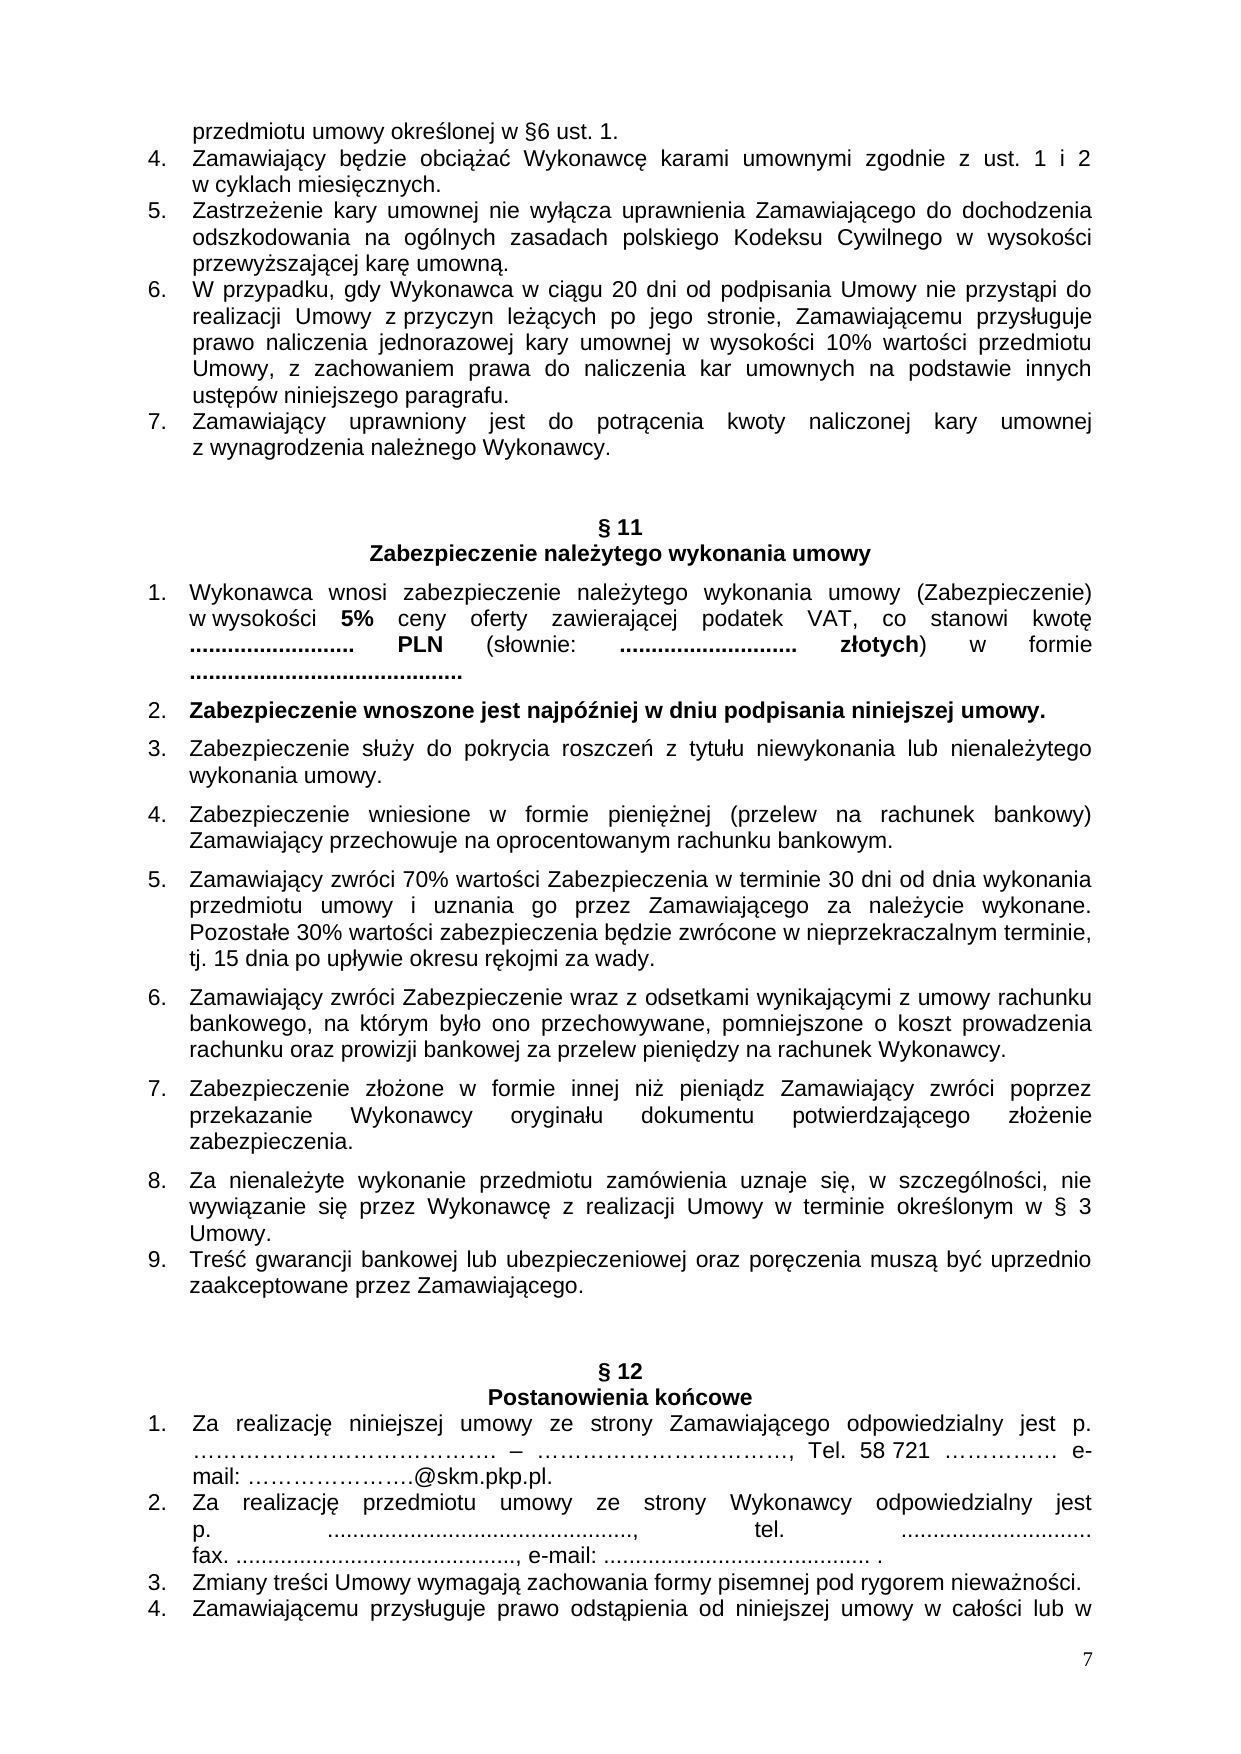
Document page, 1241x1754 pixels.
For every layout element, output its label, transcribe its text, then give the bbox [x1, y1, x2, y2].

list Zamawiający zwróci Zabezpieczenie wraz z odsetkami wynikającymi z umowy rachunku bankowego, na którym było ono przechowywane, pomniejszone o koszt prowadzenia rachunku oraz prowizji bankowej za przelew pieniędzy na rachunek Wykonawcy. [148, 984, 1092, 1063]
list Zmiany treści Umowy wymagają zachowania formy pisemnej pod rygorem nieważności. [148, 1568, 1092, 1595]
list W przypadku, gdy Wykonawca w ciągu 20 dni od podpisania Umowy nie przystąpi do realizacji Umowy z przyczyn leżących po jego stronie, Zamawiającemu przysługuje prawo naliczenia jednorazowej kary umownej w wysokości 10% wartości przedmiotu Umowy, z zachowaniem prawa do naliczenia kar umownych na podstawie innych ustępów niniejszego paragrafu. [148, 276, 1092, 408]
list Zamawiający będzie obciążać Wykonawcę karami umownymi zgodnie z ust. 1 i 2 w cyklach miesięcznych. [148, 144, 1092, 197]
subtitle Zabezpieczenie należytego wykonania umowy [148, 540, 1092, 566]
list Zabezpieczenie złożone w formie innej niż pieniądz Zamawiający zwróci poprzez przekazanie Wykonawcy oryginału dokumentu potwierdzającego złożenie zabezpieczenia. [148, 1075, 1092, 1154]
list Zabezpieczenie służy do pokrycia roszczeń z tytułu niewykonania lub nienależytego wykonania umowy. [148, 735, 1092, 788]
subtitle § 11 [148, 513, 1092, 540]
subtitle Postanowienia końcowe [148, 1384, 1092, 1410]
list Treść gwarancji bankowej lub ubezpieczeniowej oraz poręczenia muszą być uprzednio zaakceptowane przez Zamawiającego. [148, 1246, 1092, 1299]
list Zamawiający uprawniony jest do potrącenia kwoty naliczonej kary umownej z wynagrodzenia należnego Wykonawcy. [148, 408, 1092, 461]
list Za nienależyte wykonanie przedmiotu zamówienia uznaje się, w szczególności, nie wywiązanie się przez Wykonawcę z realizacji Umowy w terminie określonym w § 3 Umowy. [148, 1167, 1092, 1246]
list Zabezpieczenie wnoszone jest najpóźniej w dniu podpisania niniejszej umowy. [148, 697, 1092, 723]
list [148, 118, 1092, 144]
list Za realizację przedmiotu umowy ze strony Wykonawcy odpowiedzialny jest p. ................................................, tel. .............................. fax. ............................................, e-mail: .......................................... . [148, 1489, 1092, 1568]
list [148, 1595, 1092, 1621]
list Zastrzeżenie kary umownej nie wyłącza uprawnienia Zamawiającego do dochodzenia odszkodowania na ogólnych zasadach polskiego Kodeksu Cywilnego w wysokości przewyższającej karę umowną. [148, 197, 1092, 276]
list Zabezpieczenie wniesione w formie pieniężnej (przelew na rachunek bankowy) Zamawiający przechowuje na oprocentowanym rachunku bankowym. [148, 801, 1092, 853]
list Za realizację niniejszej umowy ze strony Zamawiającego odpowiedzialny jest p. …………………………………. – ……………………………, Tel. 58 721 …………… e-mail: ………………….@skm.pkp.pl. [148, 1410, 1092, 1489]
list Zamawiający zwróci 70% wartości Zabezpieczenia w terminie 30 dni od dnia wykonania przedmiotu umowy i uznania go przez Zamawiającego za należycie wykonane. Pozostałe 30% wartości zabezpieczenia będzie zwrócone w nieprzekraczalnym terminie, tj. 15 dnia po upływie okresu rękojmi za wady. [148, 866, 1092, 971]
subtitle § 12 [148, 1358, 1092, 1384]
list Wykonawca wnosi zabezpieczenie należytego wykonania umowy (Zabezpieczenie) w wysokości 5% ceny oferty zawierającej podatek VAT, co stanowi kwotę .......................... PLN (słownie: ............................ złotych) w formie ........................................... [148, 579, 1092, 684]
